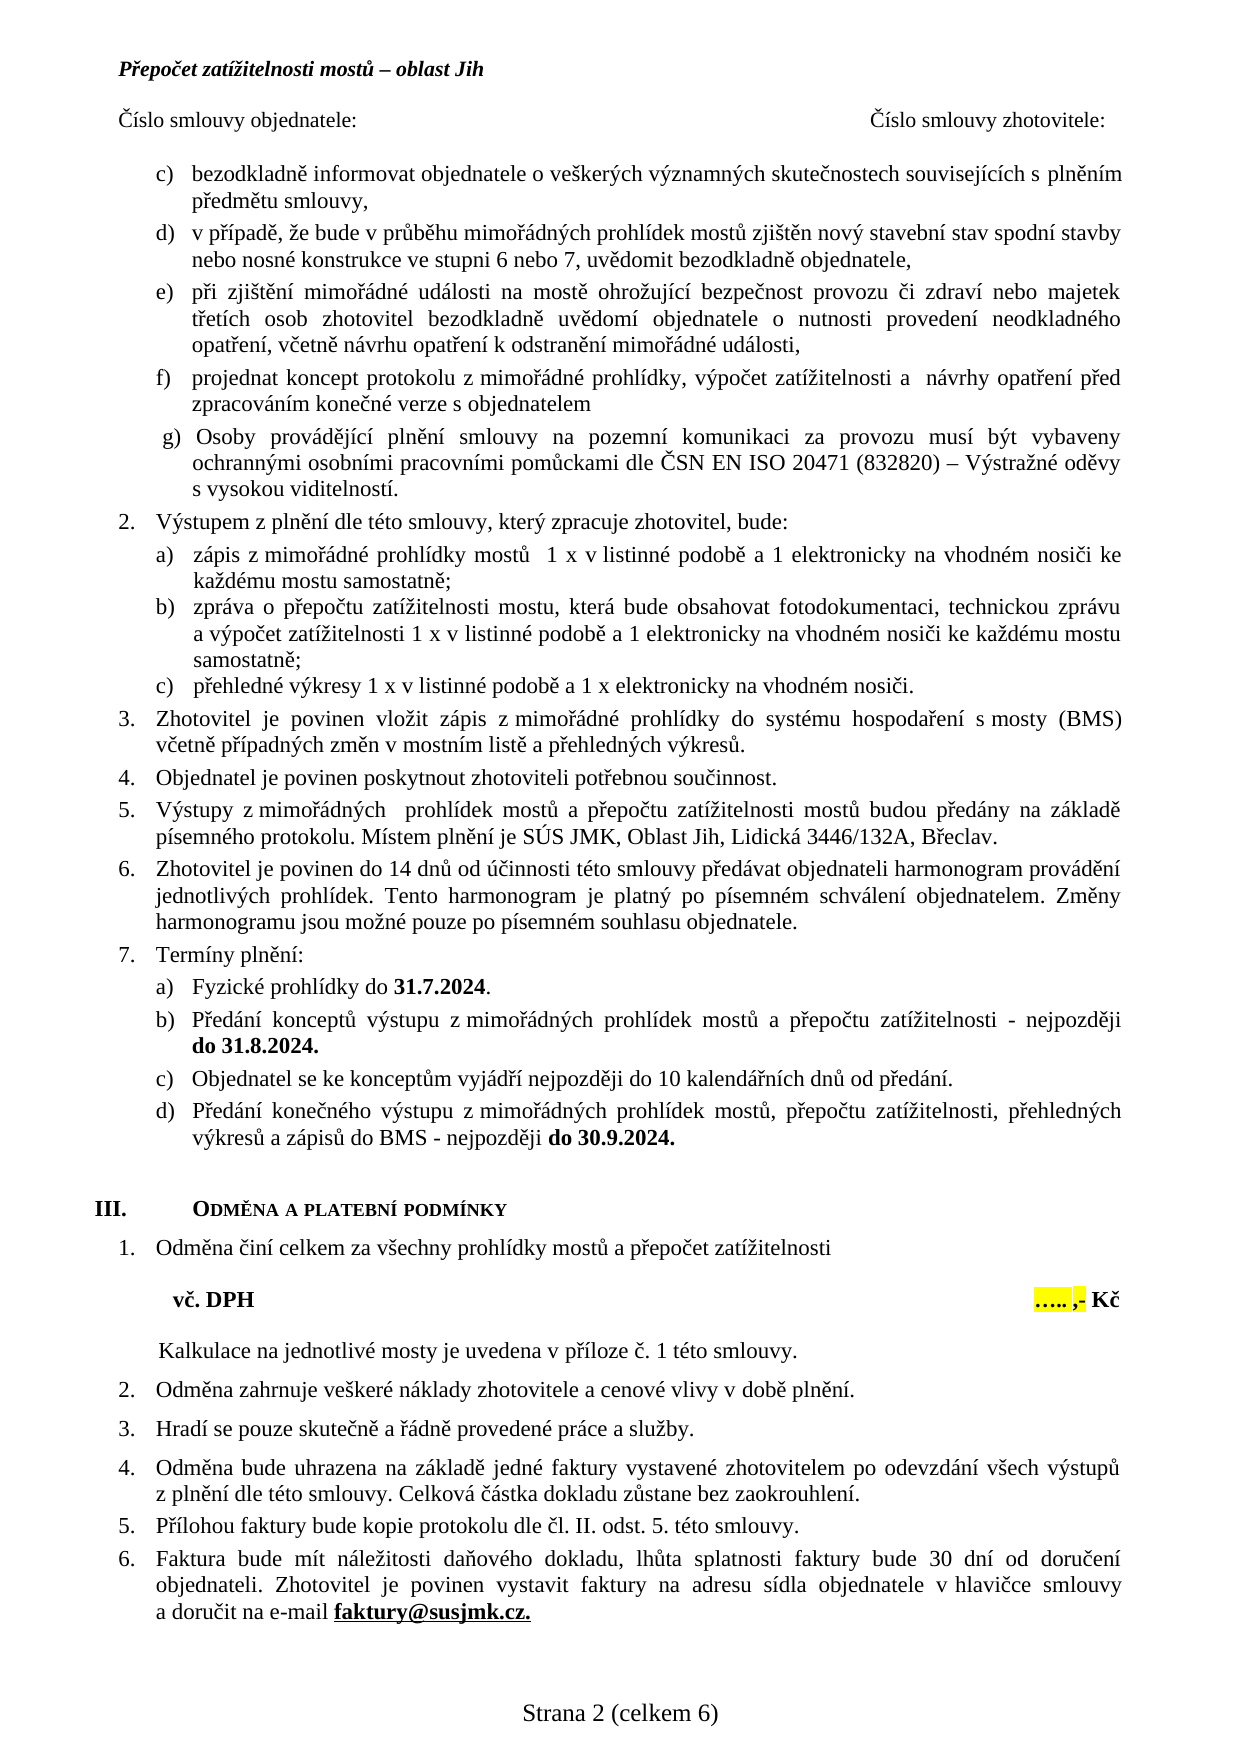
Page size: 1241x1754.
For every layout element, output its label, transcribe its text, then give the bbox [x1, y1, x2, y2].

text e) při zjištění mimořádné události na mostě ohrožující bezpečnost provozu či zdraví nebo majetek třetích osob zhotovitel bezodkladně uvědomí objednatele o nutnosti provedení neodkladného opatření, včetně návrhu opatření k odstranění mimořádné události, [156, 278, 1122, 357]
text g) Osoby provádějící plnění smlouvy na pozemní komunikaci za provozu musí být vybaveny ochrannými osobními pracovními pomůckami dle ČSN EN ISO 20471 (832820) – Výstražné oděvy s vysokou viditelností. [148, 423, 1122, 502]
list Odměna činí celkem za všechny prohlídky mostů a přepočet zatížitelnosti [118, 1234, 1122, 1261]
list Odměna bude uhrazena na základě jedné faktury vystavené zhotovitelem po odevzdání všech výstupů z plnění dle této smlouvy. Celková částka dokladu zůstane bez zaokrouhlení. [118, 1453, 1122, 1506]
table_header ….. ,- Kč [838, 1273, 1131, 1324]
text f) projednat koncept protokolu z mimořádné prohlídky, výpočet zatížitelnosti a návrhy opatření před zpracováním konečné verze s objednatelem [156, 364, 1122, 416]
list zpráva o přepočtu zatížitelnosti mostu, která bude obsahovat fotodokumentaci, technickou zprávu a výpočet zatížitelnosti 1 x v listinné podobě a 1 elektronicky na vhodném nosiči ke každému mostu samostatně; [156, 593, 1122, 672]
text c) Objednatel se ke konceptům vyjádří nejpozději do 10 kalendářních dnů od předání. [156, 1065, 1122, 1091]
list Zhotovitel je povinen vložit zápis z mimořádné prohlídky do systému hospodaření s mosty (BMS) včetně případných změn v mostním listě a přehledných výkresů. [118, 705, 1122, 758]
text a) Fyzické prohlídky do 31.7.2024. [118, 973, 1122, 1000]
text d) Předání konečného výstupu z mimořádných prohlídek mostů, přepočtu zatížitelnosti, přehledných výkresů a zápisů do BMS - nejpozději do 30.9.2024. [156, 1098, 1122, 1150]
text d) v případě, že bude v průběhu mimořádných prohlídek mostů zjištěn nový stavební stav spodní stavby nebo nosné konstrukce ve stupni 6 nebo 7, uvědomit bezodkladně objednatele, [156, 219, 1122, 272]
list Objednatel je povinen poskytnout zhotoviteli potřebnou součinnost. [118, 764, 1122, 790]
list Odměna zahrnuje veškeré náklady zhotovitele a cenové vlivy v době plnění. [118, 1376, 1122, 1402]
text c) bezodkladně informovat objednatele o veškerých významných skutečnostech souvisejících s plněním předmětu smlouvy, [156, 161, 1122, 213]
list Faktura bude mít náležitosti daňového dokladu, lhůta splatnosti faktury bude 30 dní od doručení objednateli. Zhotovitel je povinen vystavit faktury na adresu sídla objednatele v hlavičce smlouvy a doručit na e-mail faktury@susjmk.cz. [118, 1545, 1122, 1624]
list zápis z mimořádné prohlídky mostů 1 x v listinné podobě a 1 elektronicky na vhodném nosiči ke každému mostu samostatně; [156, 541, 1122, 593]
list Přílohou faktury bude kopie protokolu dle čl. II. odst. 5. této smlouvy. [118, 1512, 1122, 1539]
list Výstupem z plnění dle této smlouvy, který zpracuje zhotovitel, bude: [118, 508, 1122, 534]
list Odměna a platební podmínky [94, 1195, 1122, 1222]
list přehledné výkresy 1 x v listinné podobě a 1 x elektronicky na vhodném nosiči. [156, 672, 1122, 699]
list Výstupy z mimořádných prohlídek mostů a přepočtu zatížitelnosti mostů budou předány na základě písemného protokolu. Místem plnění je SÚS JMK, Oblast Jih, Lidická 3446/132A, Břeclav. [118, 797, 1122, 849]
table_header vč. DPH [156, 1273, 838, 1324]
list Zhotovitel je povinen do 14 dnů od účinnosti této smlouvy předávat objednateli harmonogram provádění jednotlivých prohlídek. Tento harmonogram je platný po písemném schválení objednatelem. Změny harmonogramu jsou možné pouze po písemném souhlasu objednatele. [118, 856, 1122, 934]
list Hradí se pouze skutečně a řádně provedené práce a služby. [118, 1415, 1122, 1441]
list Termíny plnění: [118, 941, 1122, 967]
text Kalkulace na jednotlivé mosty je uvedena v příloze č. 1 této smlouvy. [118, 1337, 1122, 1363]
text b) Předání konceptů výstupu z mimořádných prohlídek mostů a přepočtu zatížitelnosti - nejpozději do 31.8.2024. [156, 1006, 1122, 1059]
